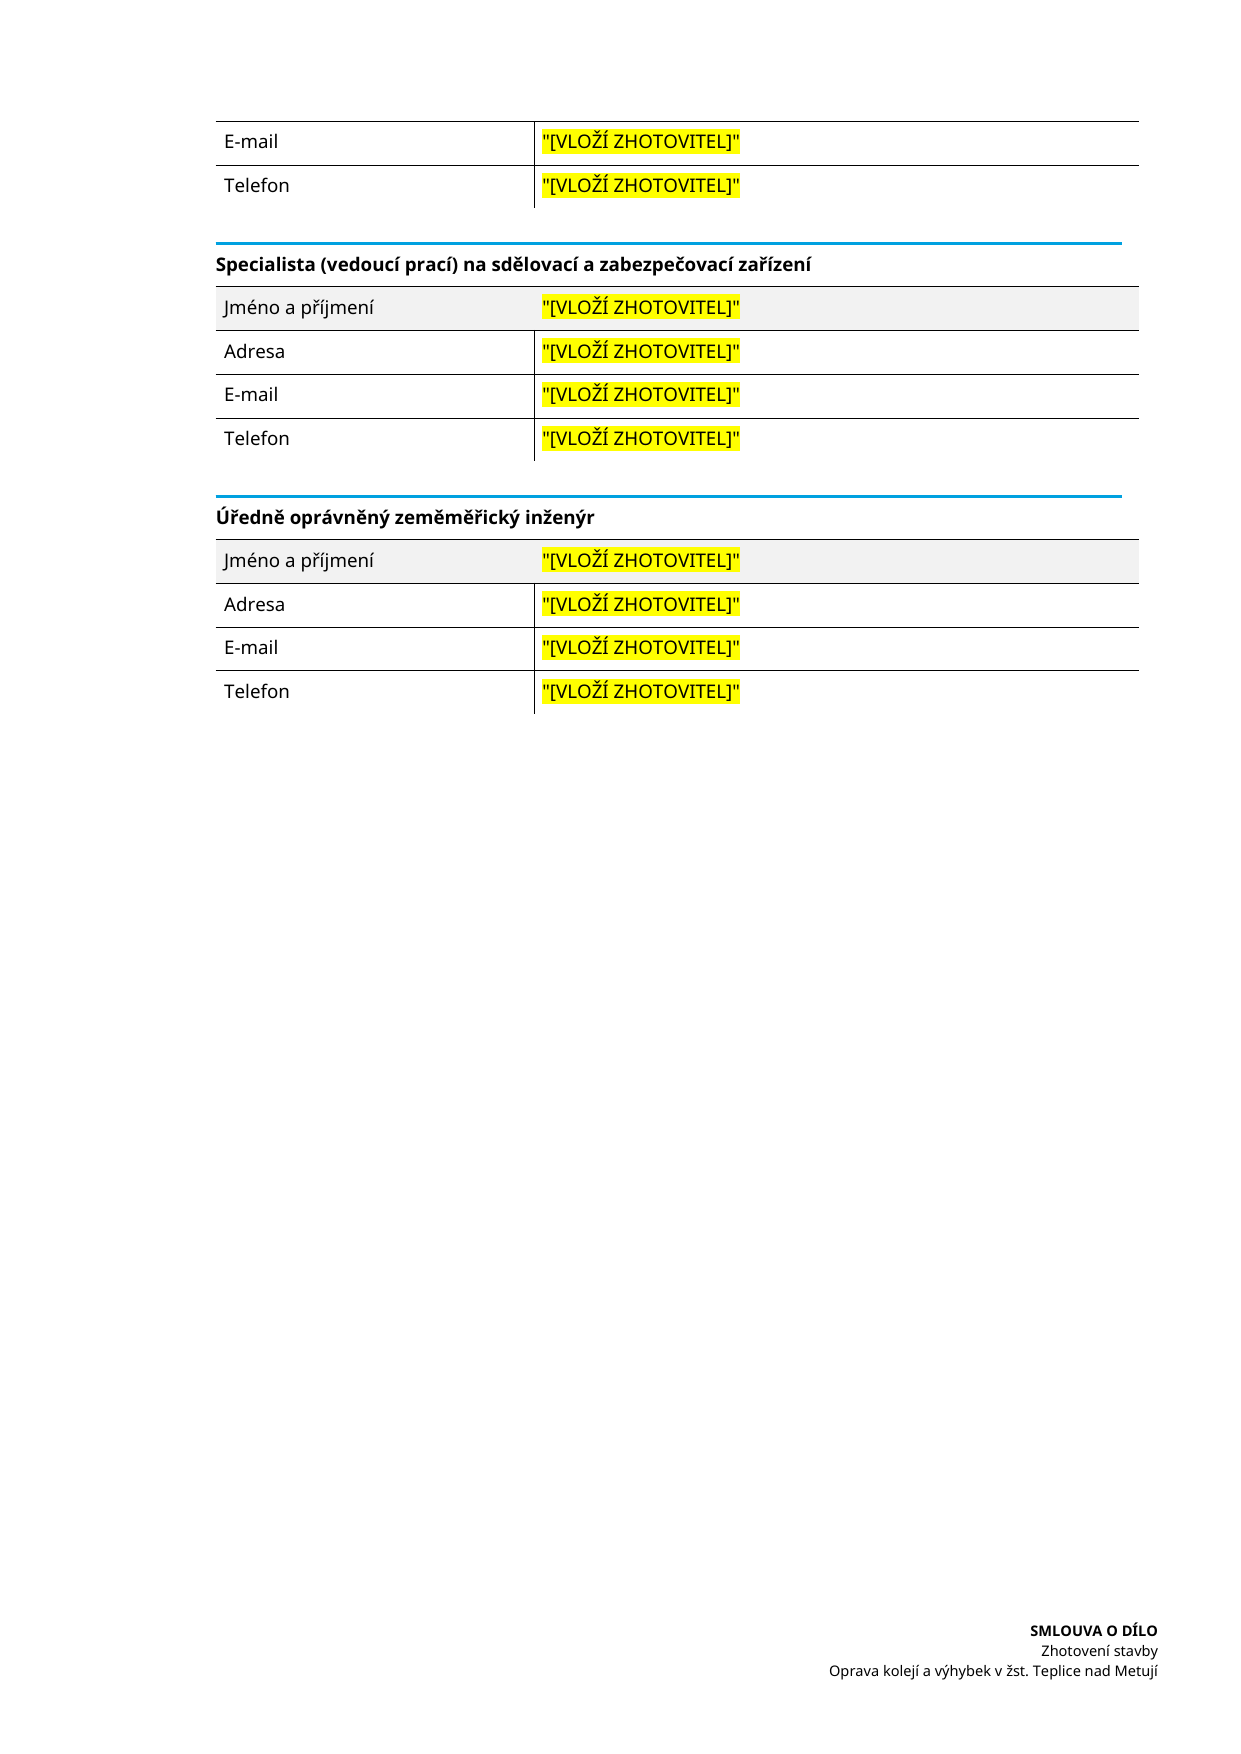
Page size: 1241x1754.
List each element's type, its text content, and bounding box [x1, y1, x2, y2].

table_header Jméno a příjmení [216, 287, 534, 330]
table_cell Adresa [216, 331, 534, 373]
table_cell Telefon [216, 671, 534, 714]
text Úředně oprávněný zeměměřický inženýr [216, 498, 1122, 530]
table_header Jméno a příjmení [216, 540, 534, 583]
table_cell E-mail [216, 628, 534, 670]
table_cell "[VLOŽÍ ZHOTOVITEL]" [535, 375, 1139, 417]
table_cell E-mail [216, 375, 534, 417]
table_cell Telefon [216, 166, 534, 208]
table_cell E-mail [216, 122, 534, 164]
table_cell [535, 122, 1139, 164]
table_cell "[VLOŽÍ ZHOTOVITEL]" [535, 166, 1139, 208]
table_cell "[VLOŽÍ ZHOTOVITEL]" [535, 671, 1139, 714]
table_cell "[VLOŽÍ ZHOTOVITEL]" [535, 628, 1139, 670]
table_cell "[VLOŽÍ ZHOTOVITEL]" [535, 331, 1139, 373]
table_cell "[VLOŽÍ ZHOTOVITEL]" [535, 584, 1139, 626]
table_header "[VLOŽÍ ZHOTOVITEL]" [534, 540, 1139, 583]
table_cell "[VLOŽÍ ZHOTOVITEL]" [535, 419, 1139, 461]
table_cell Adresa [216, 584, 534, 626]
text Specialista (vedoucí prací) na sdělovací a zabezpečovací zařízení [216, 245, 1122, 277]
table_cell Telefon [216, 419, 534, 461]
table_header "[VLOŽÍ ZHOTOVITEL]" [534, 287, 1139, 330]
